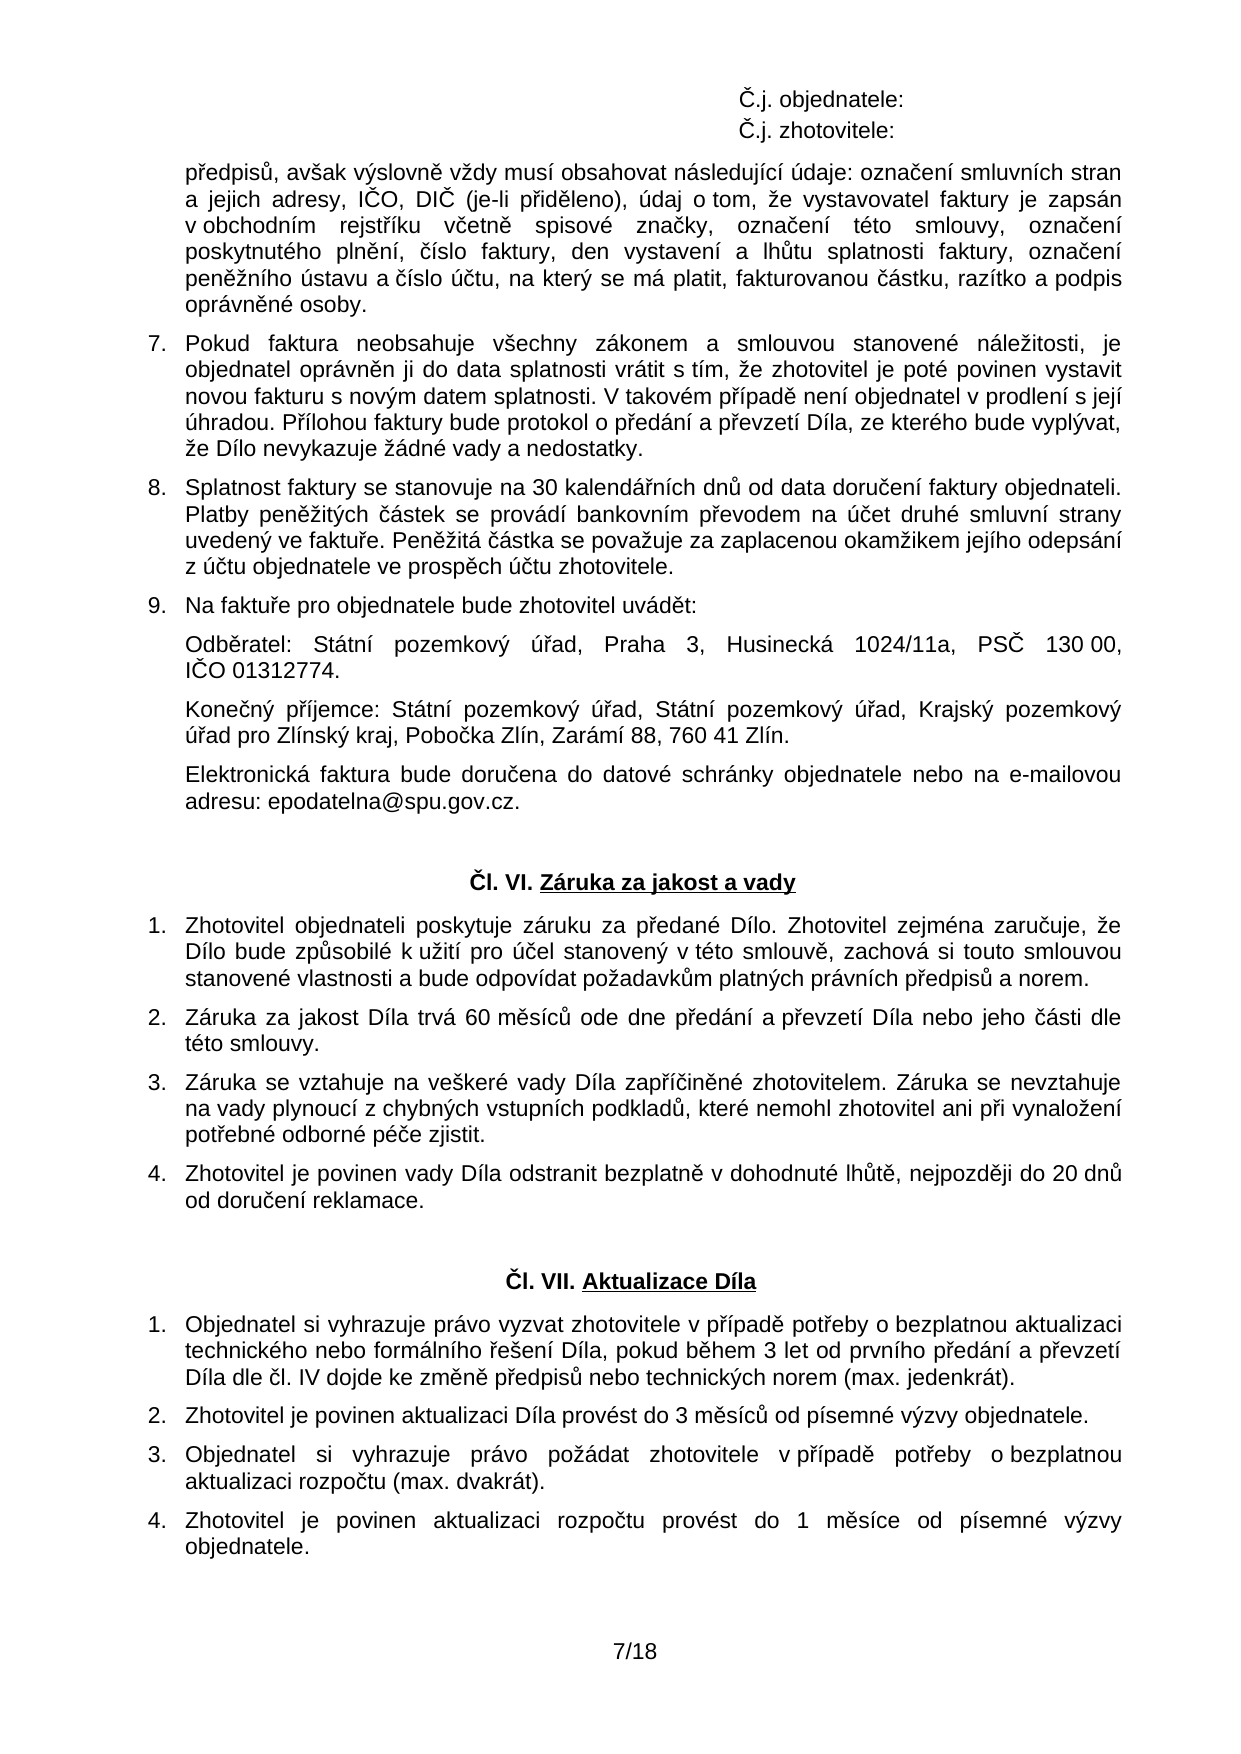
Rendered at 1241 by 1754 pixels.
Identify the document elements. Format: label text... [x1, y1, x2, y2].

list Splatnost faktury se stanovuje na 30 kalendářních dnů od data doručení faktury objednateli. Platby peněžitých částek se provádí bankovním převodem na účet druhé smluvní strany uvedený ve faktuře. Peněžitá částka se považuje za zaplacenou okamžikem jejího odepsání z účtu objednatele ve prospěch účtu zhotovitele. [148, 474, 1122, 579]
text Záruka za jakost a vady [148, 869, 1122, 896]
list Zhotovitel je povinen aktualizaci rozpočtu provést do 1 měsíce od písemné výzvy objednatele. [148, 1507, 1122, 1559]
text Aktualizace Díla [148, 1268, 1122, 1294]
list Zhotovitel objednateli poskytuje záruku za předané Dílo. Zhotovitel zejména zaručuje, že Dílo bude způsobilé k užití pro účel stanovený v této smlouvě, zachová si touto smlouvou stanovené vlastnosti a bude odpovídat požadavkům platných právních předpisů a norem. [148, 912, 1122, 991]
list Zhotovitel je povinen aktualizaci Díla provést do 3 měsíců od písemné výzvy objednatele. [148, 1402, 1122, 1429]
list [148, 159, 1122, 317]
list Objednatel si vyhrazuje právo vyzvat zhotovitele v případě potřeby o bezplatnou aktualizaci technického nebo formálního řešení Díla, pokud během 3 let od prvního předání a převzetí Díla dle čl. IV dojde ke změně předpisů nebo technických norem (max. jedenkrát). [148, 1311, 1122, 1390]
list Záruka se vztahuje na veškeré vady Díla zapříčiněné zhotovitelem. Záruka se nevztahuje na vady plynoucí z chybných vstupních podkladů, které nemohl zhotovitel ani při vynaložení potřebné odborné péče zjistit. [148, 1069, 1122, 1148]
list Na faktuře pro objednatele bude zhotovitel uvádět: [148, 592, 1122, 618]
list Pokud faktura neobsahuje všechny zákonem a smlouvou stanovené náležitosti, je objednatel oprávněn ji do data splatnosti vrátit s tím, že zhotovitel je poté povinen vystavit novou fakturu s novým datem splatnosti. V takovém případě není objednatel v prodlení s její úhradou. Přílohou faktury bude protokol o předání a převzetí Díla, ze kterého bude vyplývat, že Dílo nevykazuje žádné vady a nedostatky. [148, 330, 1122, 462]
text Elektronická faktura bude doručena do datové schránky objednatele nebo na e-mailovou adresu: epodatelna@spu.gov.cz. [185, 761, 1122, 814]
list Objednatel si vyhrazuje právo požádat zhotovitele v případě potřeby o bezplatnou aktualizaci rozpočtu (max. dvakrát). [148, 1441, 1122, 1494]
text Konečný příjemce: Státní pozemkový úřad, Státní pozemkový úřad, Krajský pozemkový úřad pro Zlínský kraj, Pobočka Zlín, Zarámí 88, 760 41 Zlín. [185, 696, 1122, 749]
list Zhotovitel je povinen vady Díla odstranit bezplatně v dohodnuté lhůtě, nejpozději do 20 dnů od doručení reklamace. [148, 1160, 1122, 1213]
text Odběratel: Státní pozemkový úřad, Praha 3, Husinecká 1024/11a, PSČ 130 00, IČO 01312774. [185, 631, 1122, 684]
list Záruka za jakost Díla trvá 60 měsíců ode dne předání a převzetí Díla nebo jeho části dle této smlouvy. [148, 1003, 1122, 1056]
